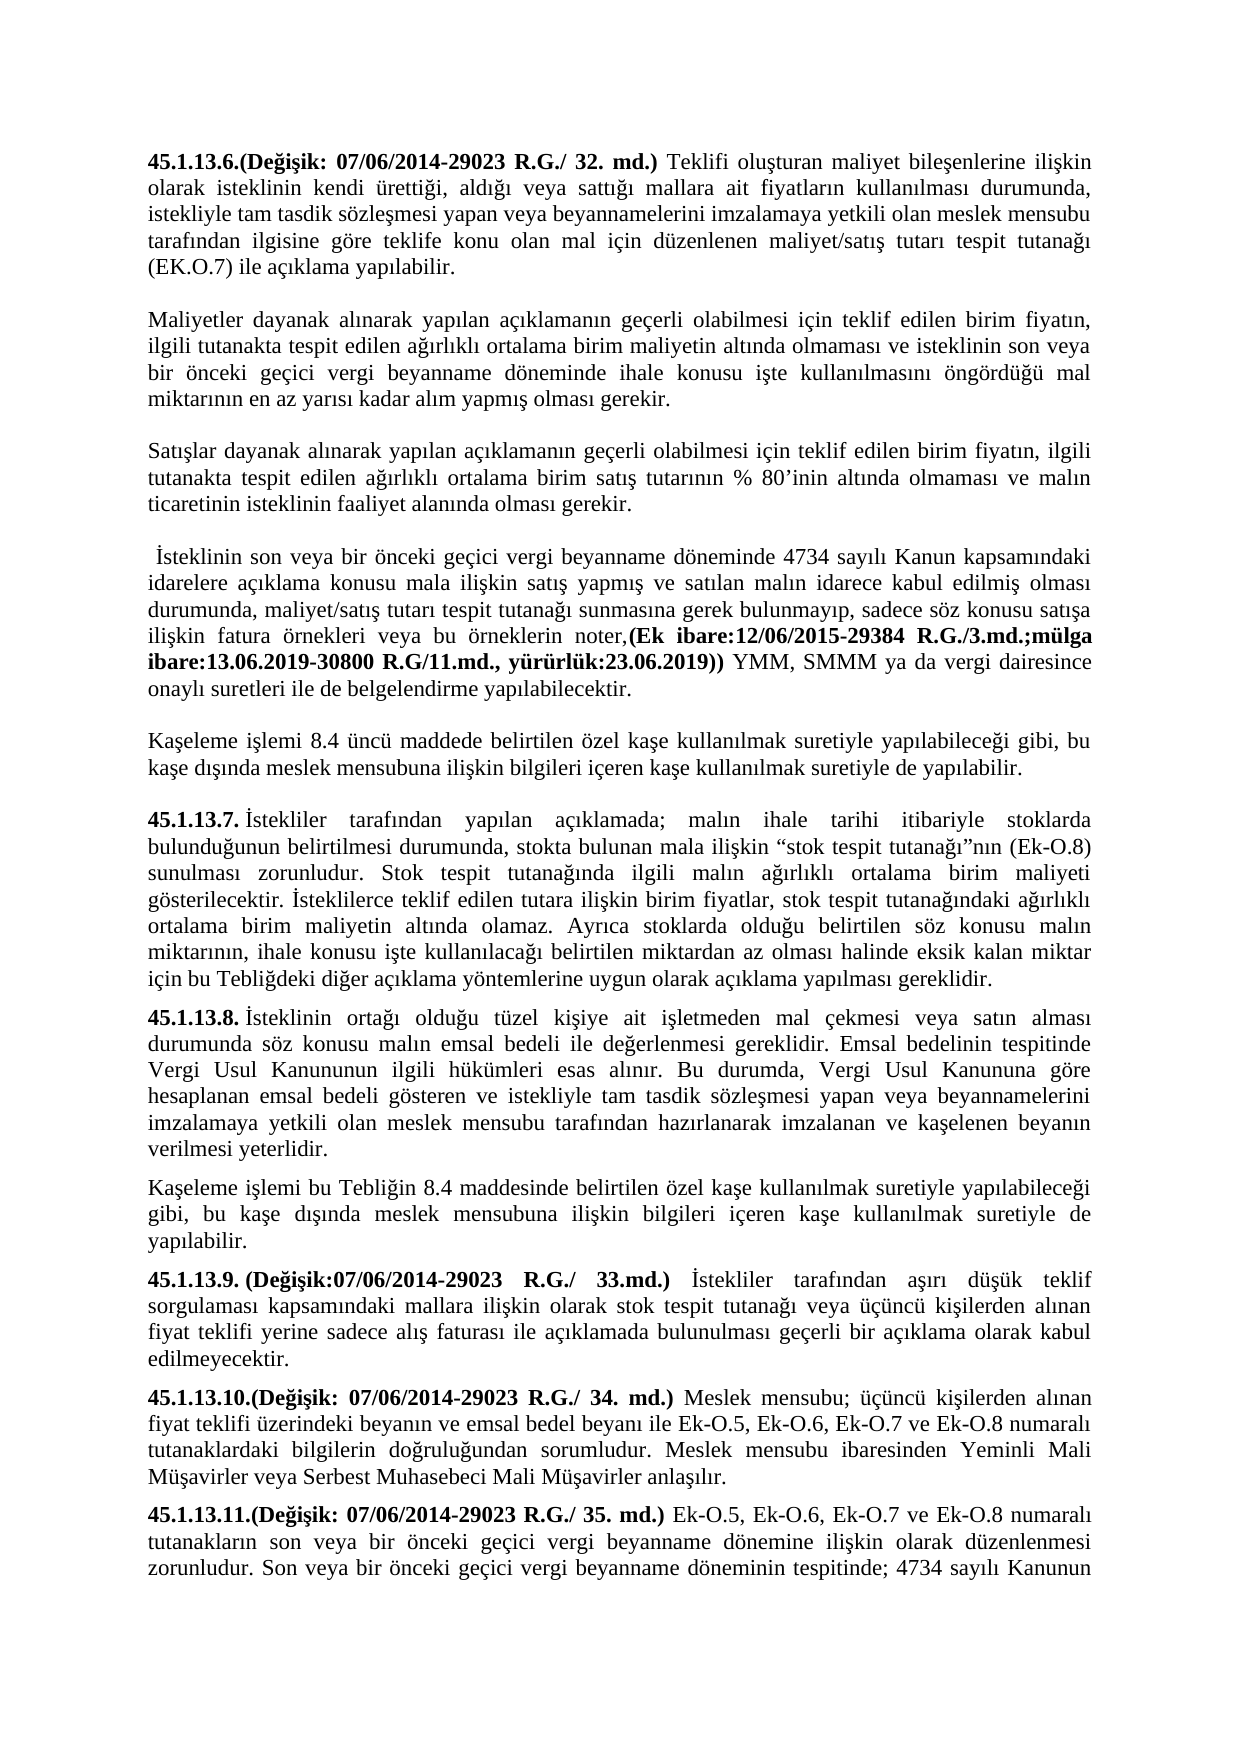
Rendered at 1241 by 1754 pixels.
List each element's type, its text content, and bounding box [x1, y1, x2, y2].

text İsteklinin son veya bir önceki geçici vergi beyanname döneminde 4734 sayılı Kanun kapsamındaki idarelere açıklama konusu mala ilişkin satış yapmış ve satılan malın idarece kabul edilmiş olması durumunda, maliyet/satış tutarı tespit tutanağı sunmasına gerek bulunmayıp, sadece söz konusu satışa ilişkin fatura örnekleri veya bu örneklerin noter,(Ek ibare:12/06/2015-29384 R.G./3.md.;mülga ibare:13.06.2019-30800 R.G/11.md., yürürlük:23.06.2019)) YMM, SMMM ya da vergi dairesince onaylı suretleri ile de belgelendirme yapılabilecektir. [148, 543, 1092, 701]
text Kaşeleme işlemi 8.4 üncü maddede belirtilen özel kaşe kullanılmak suretiyle yapılabileceği gibi, bu kaşe dışında meslek mensubuna ilişkin bilgileri içeren kaşe kullanılmak suretiyle de yapılabilir. [148, 727, 1092, 780]
text 45.1.13.6.(Değişik: 07/06/2014-29023 R.G./ 32. md.) Teklifi oluşturan maliyet bileşenlerine ilişkin olarak isteklinin kendi ürettiği, aldığı veya sattığı mallara ait fiyatların kullanılması durumunda, istekliyle tam tasdik sözleşmesi yapan veya beyannamelerini imzalamaya yetkili olan meslek mensubu tarafından ilgisine göre teklife konu olan mal için düzenlenen maliyet/satış tutarı tespit tutanağı (EK.O.7) ile açıklama yapılabilir. [148, 148, 1092, 279]
text 45.1.13.8. İsteklinin ortağı olduğu tüzel kişiye ait işletmeden mal çekmesi veya satın alması durumunda söz konusu malın emsal bedeli ile değerlenmesi gereklidir. Emsal bedelinin tespitinde Vergi Usul Kanununun ilgili hükümleri esas alınır. Bu durumda, Vergi Usul Kanununa göre hesaplanan emsal bedeli gösteren ve istekliyle tam tasdik sözleşmesi yapan veya beyannamelerini imzalamaya yetkili olan meslek mensubu tarafından hazırlanarak imzalanan ve kaşelenen beyanın verilmesi yeterlidir. [148, 1003, 1092, 1162]
text 45.1.13.10.(Değişik: 07/06/2014-29023 R.G./ 34. md.) Meslek mensubu; üçüncü kişilerden alınan fiyat teklifi üzerindeki beyanın ve emsal bedel beyanı ile Ek-O.5, Ek-O.6, Ek-O.7 ve Ek-O.8 numaralı tutanaklardaki bilgilerin doğruluğundan sorumludur. Meslek mensubu ibaresinden Yeminli Mali Müşavirler veya Serbest Muhasebeci Mali Müşavirler anlaşılır. [148, 1384, 1092, 1489]
text Satışlar dayanak alınarak yapılan açıklamanın geçerli olabilmesi için teklif edilen birim fiyatın, ilgili tutanakta tespit edilen ağırlıklı ortalama birim satış tutarının % 80’inin altında olmaması ve malın ticaretinin isteklinin faaliyet alanında olması gerekir. [148, 438, 1092, 517]
text 45.1.13.7. İstekliler tarafından yapılan açıklamada; malın ihale tarihi itibariyle stoklarda bulunduğunun belirtilmesi durumunda, stokta bulunan mala ilişkin “stok tespit tutanağı”nın (Ek-O.8) sunulması zorunludur. Stok tespit tutanağında ilgili malın ağırlıklı ortalama birim maliyeti gösterilecektir. İsteklilerce teklif edilen tutara ilişkin birim fiyatlar, stok tespit tutanağındaki ağırlıklı ortalama birim maliyetin altında olamaz. Ayrıca stoklarda olduğu belirtilen söz konusu malın miktarının, ihale konusu işte kullanılacağı belirtilen miktardan az olması halinde eksik kalan miktar için bu Tebliğdeki diğer açıklama yöntemlerine uygun olarak açıklama yapılması gereklidir. [148, 807, 1092, 991]
text Kaşeleme işlemi bu Tebliğin 8.4 maddesinde belirtilen özel kaşe kullanılmak suretiyle yapılabileceği gibi, bu kaşe dışında meslek mensubuna ilişkin bilgileri içeren kaşe kullanılmak suretiyle de yapılabilir. [148, 1174, 1092, 1253]
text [148, 1502, 1092, 1581]
text Maliyetler dayanak alınarak yapılan açıklamanın geçerli olabilmesi için teklif edilen birim fiyatın, ilgili tutanakta tespit edilen ağırlıklı ortalama birim maliyetin altında olmaması ve isteklinin son veya bir önceki geçici vergi beyanname döneminde ihale konusu işte kullanılmasını öngördüğü mal miktarının en az yarısı kadar alım yapmış olması gerekir. [148, 306, 1092, 411]
text 45.1.13.9. (Değişik:07/06/2014-29023 R.G./ 33.md.) İstekliler tarafından aşırı düşük teklif sorgulaması kapsamındaki mallara ilişkin olarak stok tespit tutanağı veya üçüncü kişilerden alınan fiyat teklifi yerine sadece alış faturası ile açıklamada bulunulması geçerli bir açıklama olarak kabul edilmeyecektir. [148, 1266, 1092, 1371]
